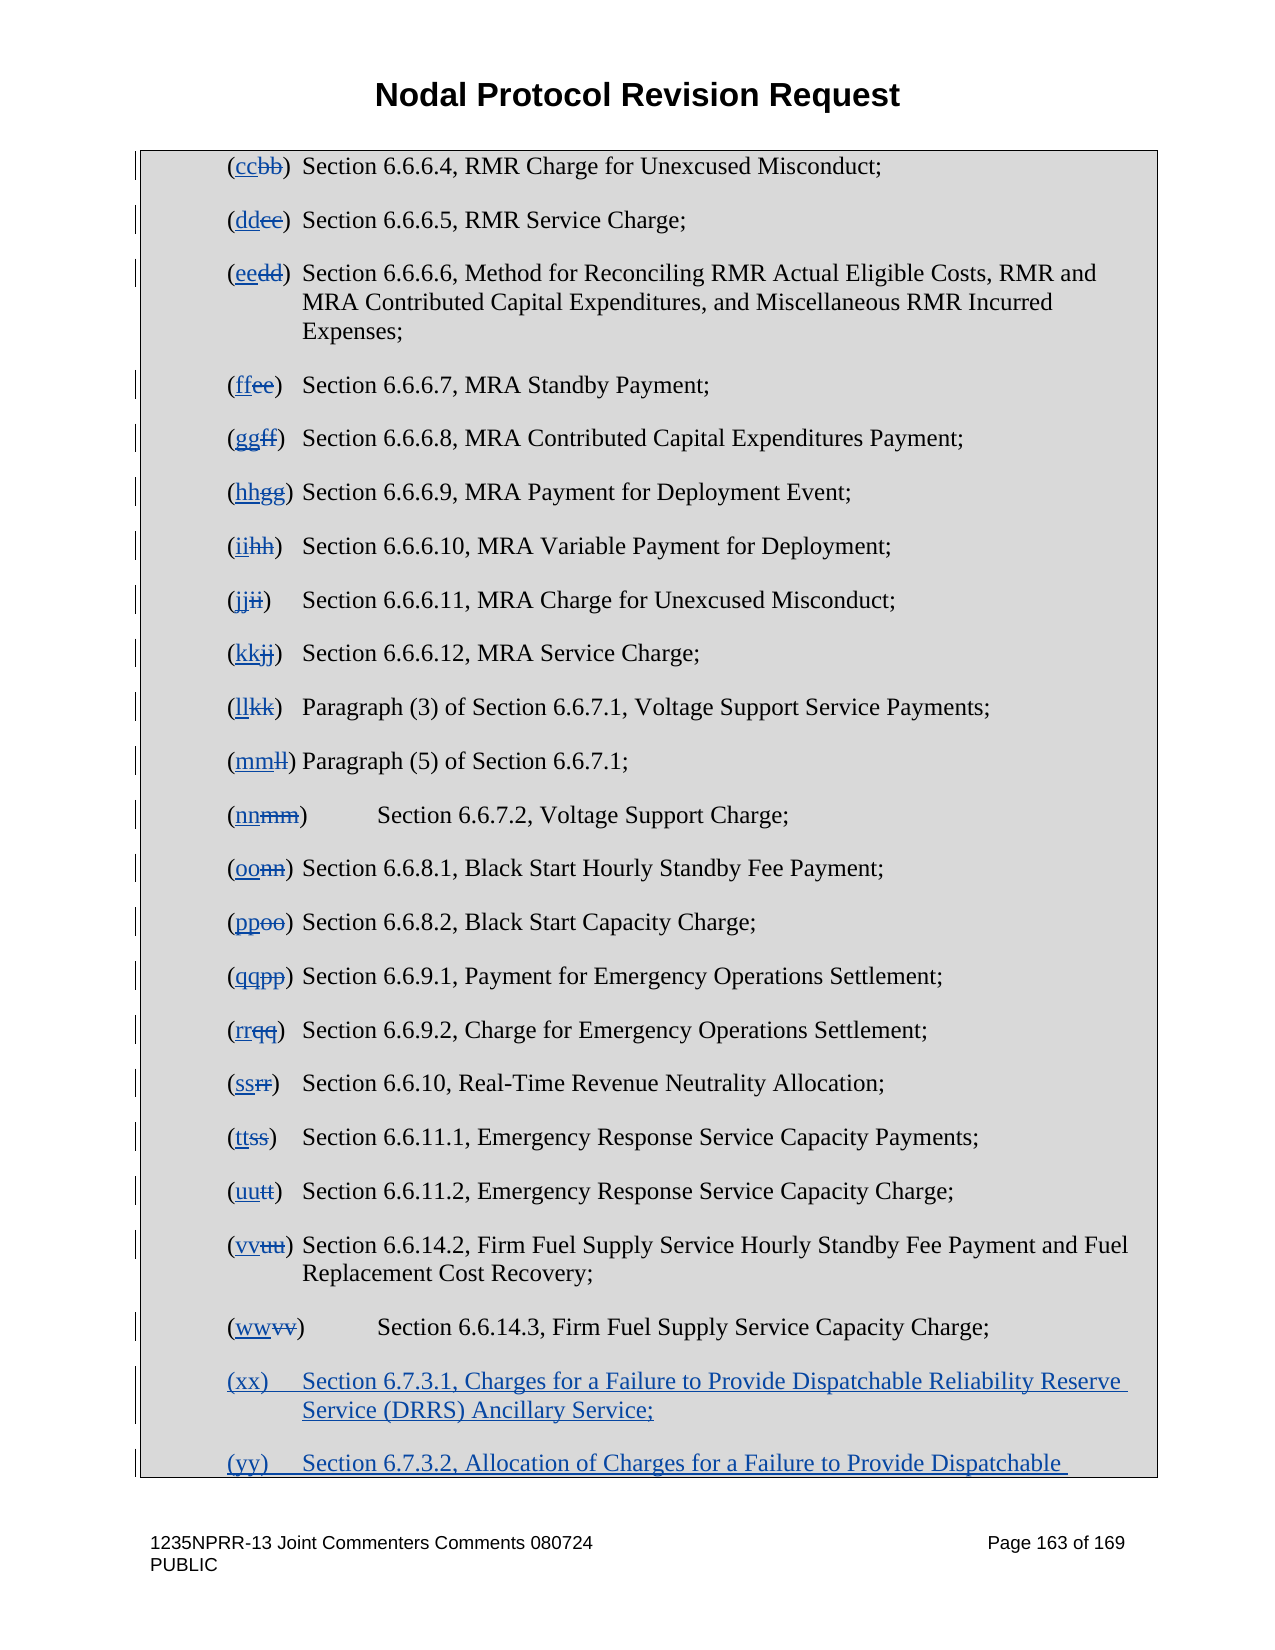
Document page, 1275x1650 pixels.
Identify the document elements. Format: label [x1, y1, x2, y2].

table_header [141, 151, 1157, 1477]
